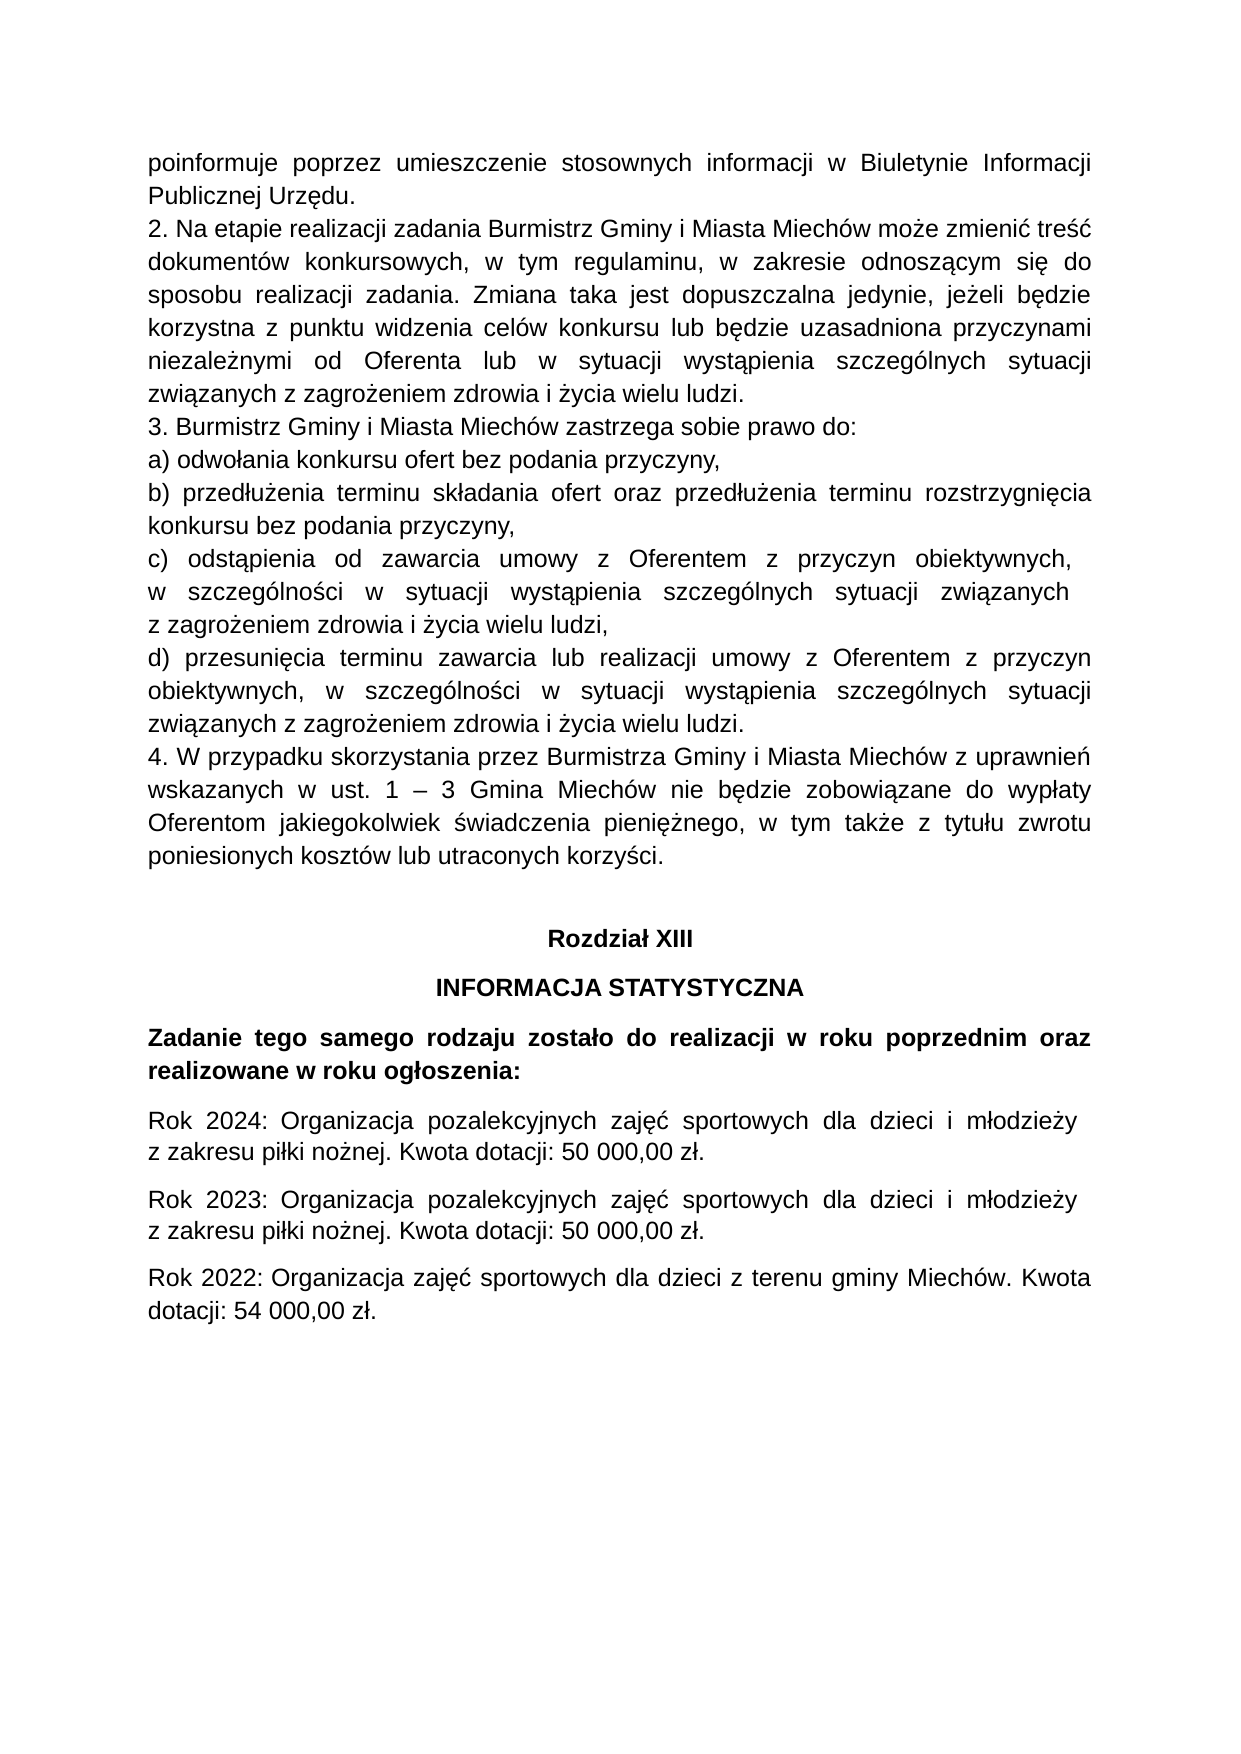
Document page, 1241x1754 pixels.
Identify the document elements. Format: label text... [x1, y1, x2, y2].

text 2. Na etapie realizacji zadania Burmistrz Gminy i Miasta Miechów może zmienić treść dokumentów konkursowych, w tym regulaminu, w zakresie odnoszącym się do sposobu realizacji zadania. Zmiana taka jest dopuszczalna jedynie, jeżeli będzie korzystna z punktu widzenia celów konkursu lub będzie uzasadniona przyczynami niezależnymi od Oferenta lub w sytuacji wystąpienia szczególnych sytuacji związanych z zagrożeniem zdrowia i życia wielu ludzi. [148, 214, 1093, 407]
text INFORMACJA STATYSTYCZNA [148, 973, 1093, 1002]
text 4. W przypadku skorzystania przez Burmistrza Gminy i Miasta Miechów z uprawnień wskazanych w ust. 1 – 3 Gmina Miechów nie będzie zobowiązane do wypłaty Oferentom jakiegokolwiek świadczenia pieniężnego, w tym także z tytułu zwrotu poniesionych kosztów lub utraconych korzyści. [148, 742, 1093, 870]
text d) przesunięcia terminu zawarcia lub realizacji umowy z Oferentem z przyczyn obiektywnych, w szczególności w sytuacji wystąpienia szczególnych sytuacji związanych z zagrożeniem zdrowia i życia wielu ludzi. [148, 643, 1093, 738]
text Rok 2022: Organizacja zajęć sportowych dla dzieci z terenu gminy Miechów. Kwota dotacji: 54 000,00 zł. [148, 1263, 1093, 1325]
text Zadanie tego samego rodzaju zostało do realizacji w roku poprzednim oraz realizowane w roku ogłoszenia: [148, 1023, 1093, 1085]
text Rok 2023: Organizacja pozalekcyjnych zajęć sportowych dla dzieci i młodzieży z zakresu piłki nożnej. Kwota dotacji: 50 000,00 zł. [148, 1184, 1093, 1244]
text b) przedłużenia terminu składania ofert oraz przedłużenia terminu rozstrzygnięcia konkursu bez podania przyczyny, [148, 478, 1093, 539]
text a) odwołania konkursu ofert bez podania przyczyny, [148, 445, 1093, 473]
text c) odstąpienia od zawarcia umowy z Oferentem z przyczyn obiektywnych, w szczególności w sytuacji wystąpienia szczególnych sytuacji związanych z zagrożeniem zdrowia i życia wielu ludzi, [148, 544, 1093, 639]
text Rozdział XIII [148, 924, 1093, 952]
text Rok 2024: Organizacja pozalekcyjnych zajęć sportowych dla dzieci i młodzieży z zakresu piłki nożnej. Kwota dotacji: 50 000,00 zł. [148, 1106, 1093, 1166]
text 3. Burmistrz Gminy i Miasta Miechów zastrzega sobie prawo do: [148, 412, 1093, 441]
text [148, 148, 1093, 209]
